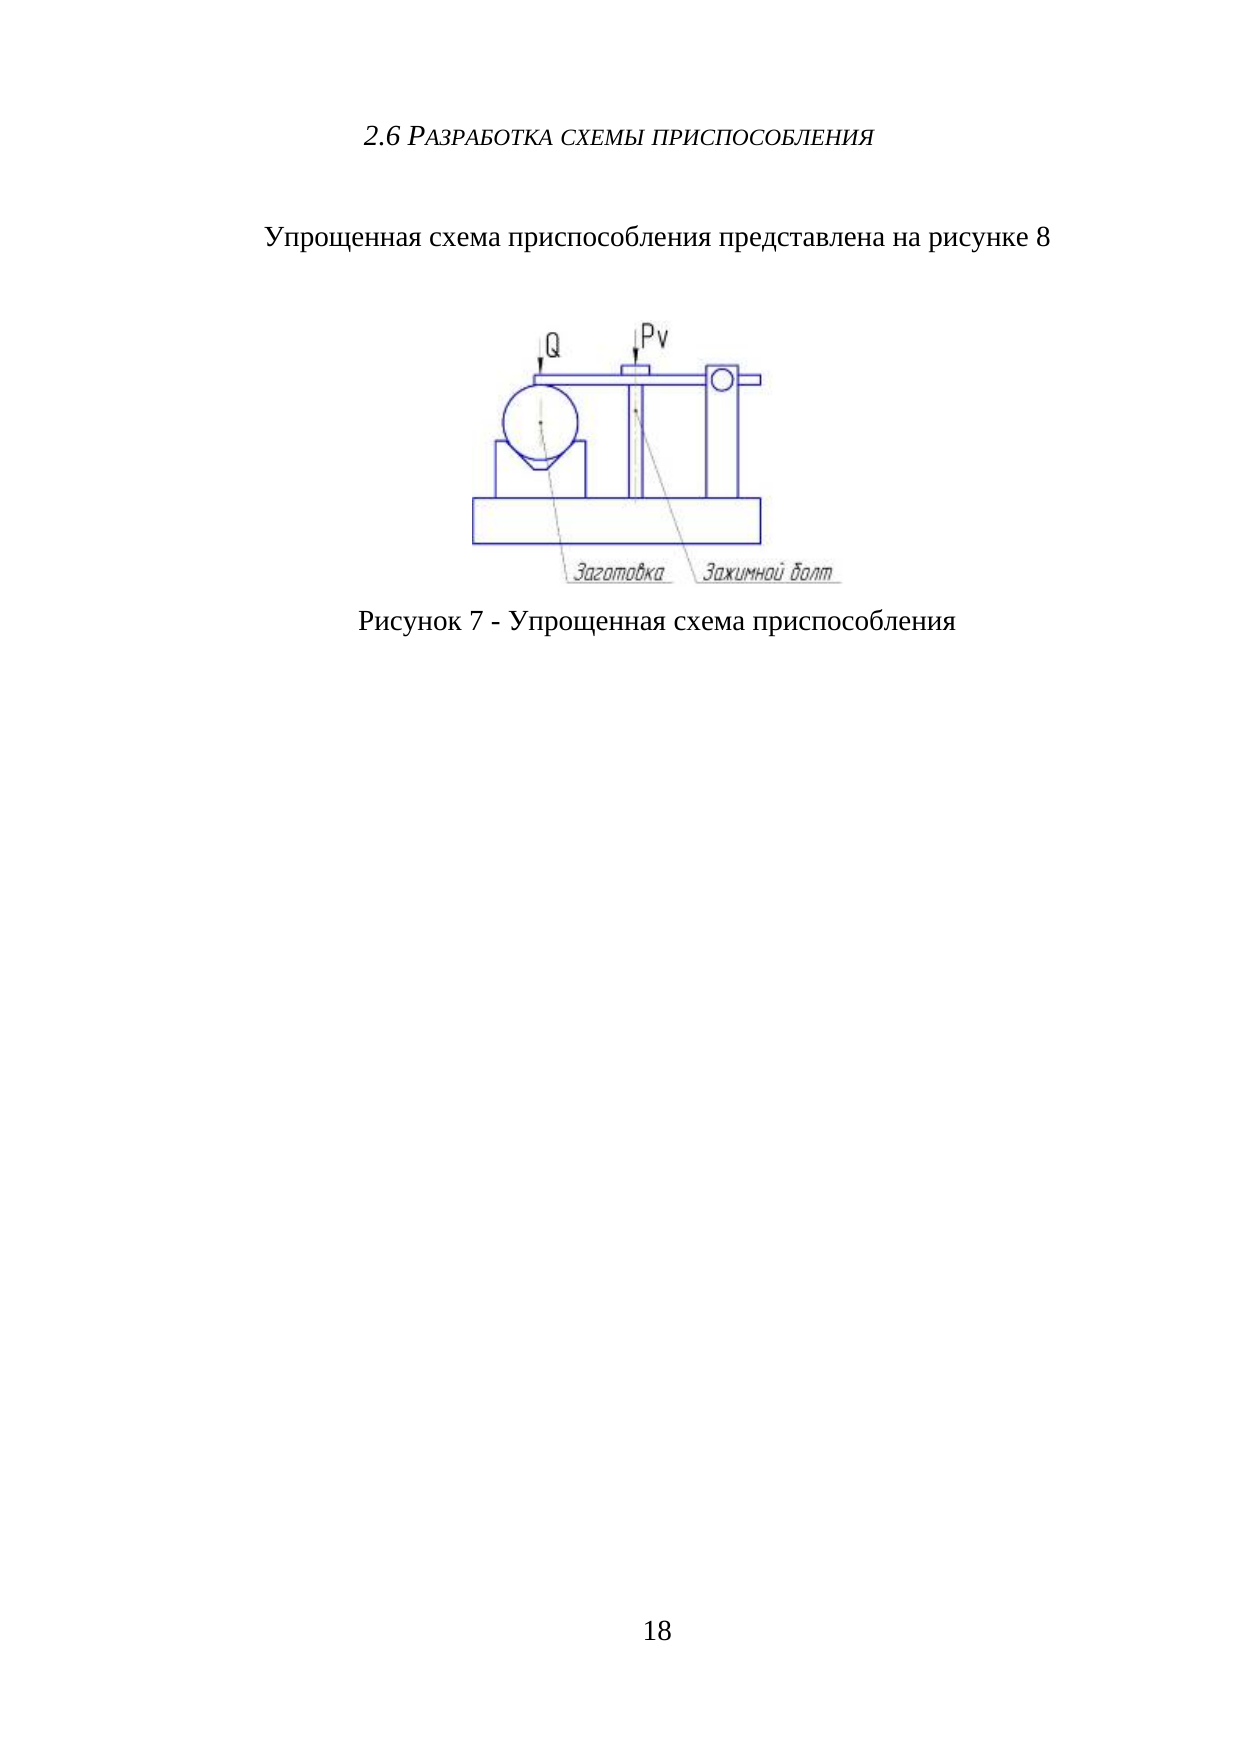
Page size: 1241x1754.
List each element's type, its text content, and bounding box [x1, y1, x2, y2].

text Рисунок 7 - Упрощенная схема приспособления [112, 603, 1128, 636]
subtitle 2.6 Разработка схемы приспособления [112, 118, 1128, 152]
text Упрощенная схема приспособления представлена на рисунке 8 [112, 219, 1128, 252]
